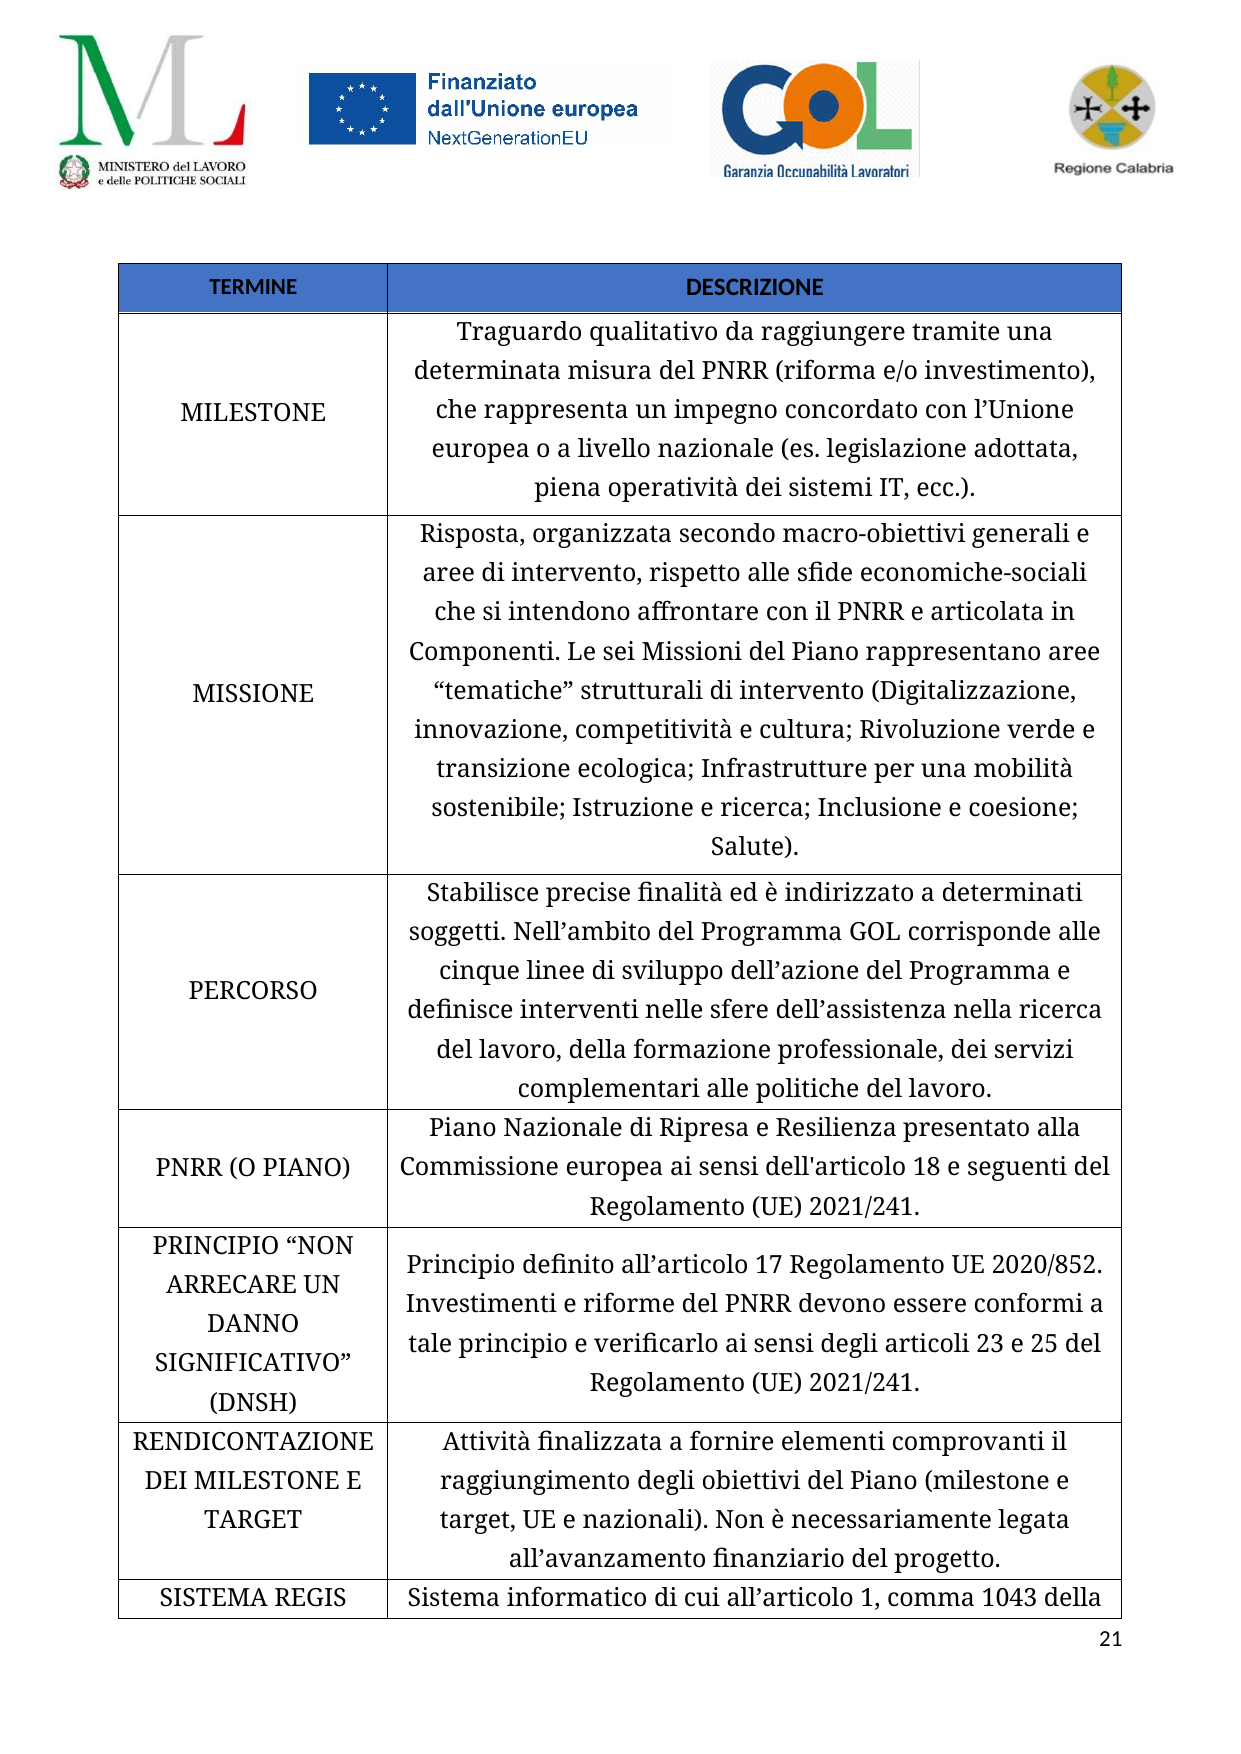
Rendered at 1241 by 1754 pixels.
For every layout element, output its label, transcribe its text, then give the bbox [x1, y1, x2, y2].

table_cell SISTEMA REGIS [119, 1580, 387, 1618]
table_cell MILESTONE [119, 314, 387, 515]
table_cell Principio definito all’articolo 17 Regolamento UE 2020/852. Investimenti e riforme del PNRR devono essere conformi a tale principio e verificarlo ai sensi degli articoli 23 e 25 del Regolamento (UE) 2021/241. [388, 1228, 1121, 1422]
picture [33, 33, 272, 190]
picture [710, 60, 920, 177]
picture [295, 66, 671, 148]
table_cell PNRR (O PIANO) [119, 1110, 387, 1227]
table_header TERMINE [119, 264, 387, 312]
table_cell MISSIONE [119, 516, 387, 874]
table_cell PERCORSO [119, 875, 387, 1109]
table_cell RENDICONTAZIONE DEI MILESTONE E TARGET [119, 1423, 387, 1579]
table_cell Piano Nazionale di Ripresa e Resilienza presentato alla Commissione europea ai sensi dell'articolo 18 e seguenti del Regolamento (UE) 2021/241. [388, 1110, 1121, 1227]
table_cell Risposta, organizzata secondo macro-obiettivi generali e aree di intervento, rispetto alle sfide economiche-sociali che si intendono affrontare con il PNRR e articolata in Componenti. Le sei Missioni del Piano rappresentano aree “tematiche” strutturali di intervento (Digitalizzazione, innovazione, competitività e cultura; Rivoluzione verde e transizione ecologica; Infrastrutture per una mobilità sostenibile; Istruzione e ricerca; Inclusione e coesione; Salute). [388, 516, 1121, 874]
table_cell Stabilisce precise finalità ed è indirizzato a determinati soggetti. Nell’ambito del Programma GOL corrisponde alle cinque linee di sviluppo dell’azione del Programma e definisce interventi nelle sfere dell’assistenza nella ricerca del lavoro, della formazione professionale, dei servizi complementari alle politiche del lavoro. [388, 875, 1121, 1109]
picture [1043, 55, 1184, 187]
table_header DESCRIZIONE [388, 264, 1121, 312]
table_cell Attività finalizzata a fornire elementi comprovanti il raggiungimento degli obiettivi del Piano (milestone e target, UE e nazionali). Non è necessariamente legata all’avanzamento finanziario del progetto. [388, 1423, 1121, 1579]
table_cell Traguardo qualitativo da raggiungere tramite una determinata misura del PNRR (riforma e/o investimento), che rappresenta un impegno concordato con l’Unione europea o a livello nazionale (es. legislazione adottata, piena operatività dei sistemi IT, ecc.). [388, 314, 1121, 515]
table_cell PRINCIPIO “NON ARRECARE UN DANNO SIGNIFICATIVO” (DNSH) [119, 1228, 387, 1422]
